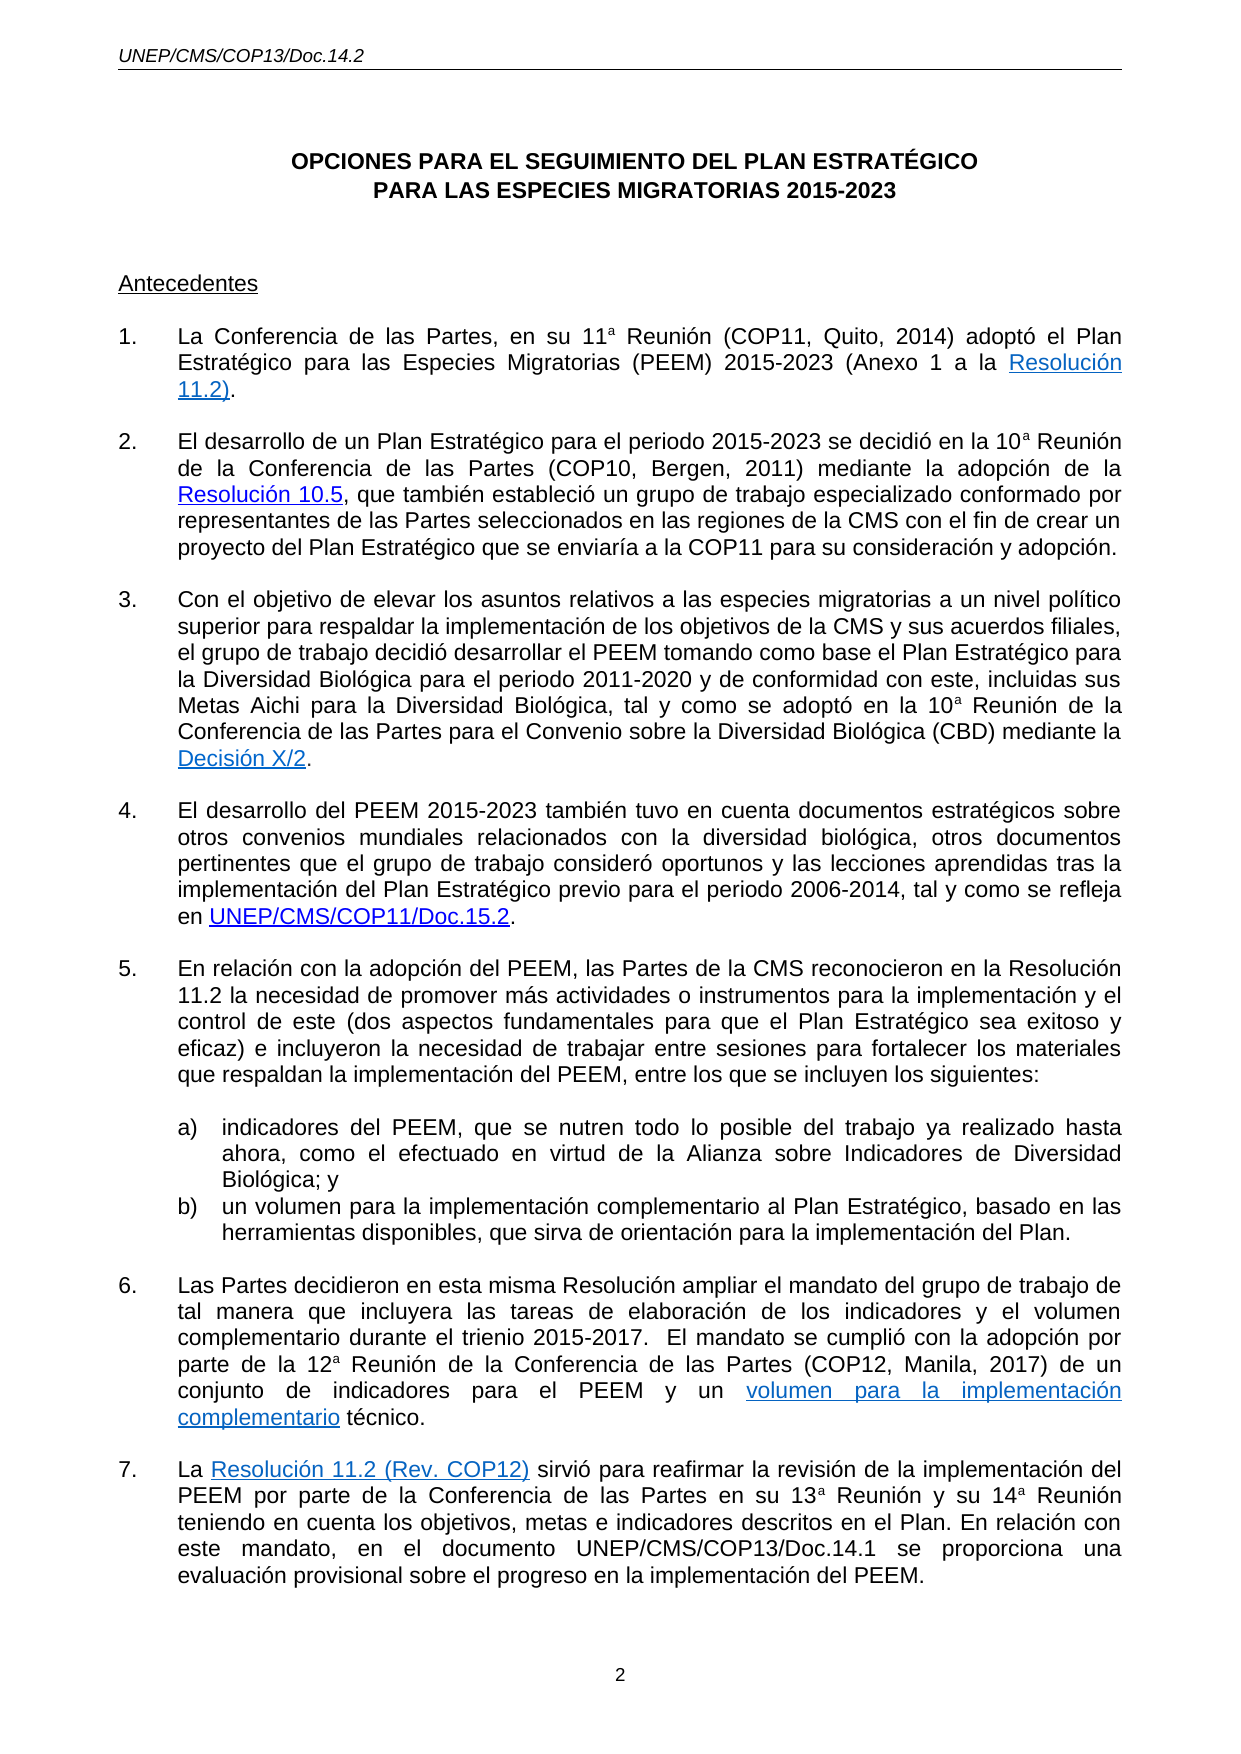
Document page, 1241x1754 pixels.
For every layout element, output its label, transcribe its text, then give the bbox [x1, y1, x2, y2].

text La Resolución 11.2 (Rev. COP12) sirvió para reafirmar la revisión de la implementación del PEEM por parte de la Conferencia de las Partes en su 13a Reunión y su 14a Reunión teniendo en cuenta los objetivos, metas e indicadores descritos en el Plan. En relación con este mandato, en el documento UNEP/CMS/COP13/Doc.14.1 se proporciona una evaluación provisional sobre el progreso en la implementación del PEEM. [118, 1456, 1122, 1588]
text PARA LAS ESPECIES MIGRATORIAS 2015-2023 [109, 177, 1160, 203]
text Antecedentes [118, 270, 1122, 297]
text a) indicadores del PEEM, que se nutren todo lo posible del trabajo ya realizado hasta ahora, como el efectuado en virtud de la Alianza sobre Indicadores de Diversidad Biológica; y [177, 1113, 1122, 1193]
text OPCIONES PARA EL SEGUIMIENTO DEL PLAN ESTRATÉGICO [109, 146, 1160, 174]
text Con el objetivo de elevar los asuntos relativos a las especies migratorias a un nivel político superior para respaldar la implementación de los objetivos de la CMS y sus acuerdos filiales, el grupo de trabajo decidió desarrollar el PEEM tomando como base el Plan Estratégico para la Diversidad Biológica para el periodo 2011-2020 y de conformidad con este, incluidas sus Metas Aichi para la Diversidad Biológica, tal y como se adoptó en la 10a Reunión de la Conferencia de las Partes para el Convenio sobre la Diversidad Biológica (CBD) mediante la Decisión X/2. [118, 586, 1122, 771]
text Las Partes decidieron en esta misma Resolución ampliar el mandato del grupo de trabajo de tal manera que incluyera las tareas de elaboración de los indicadores y el volumen complementario durante el trienio 2015-2017. El mandato se cumplió con la adopción por parte de la 12a Reunión de la Conferencia de las Partes (COP12, Manila, 2017) de un conjunto de indicadores para el PEEM y un volumen para la implementación complementario técnico. [118, 1272, 1122, 1430]
text b) un volumen para la implementación complementario al Plan Estratégico, basado en las herramientas disponibles, que sirva de orientación para la implementación del Plan. [177, 1193, 1122, 1245]
text El desarrollo de un Plan Estratégico para el periodo 2015-2023 se decidió en la 10a Reunión de la Conferencia de las Partes (COP10, Bergen, 2011) mediante la adopción de la Resolución 10.5, que también estableció un grupo de trabajo especializado conformado por representantes de las Partes seleccionados en las regiones de la CMS con el fin de crear un proyecto del Plan Estratégico que se enviaría a la COP11 para su consideración y adopción. [118, 428, 1122, 560]
text La Conferencia de las Partes, en su 11a Reunión (COP11, Quito, 2014) adoptó el Plan Estratégico para las Especies Migratorias (PEEM) 2015-2023 (Anexo 1 a la Resolución 11.2). [118, 323, 1122, 402]
text En relación con la adopción del PEEM, las Partes de la CMS reconocieron en la Resolución 11.2 la necesidad de promover más actividades o instrumentos para la implementación y el control de este (dos aspectos fundamentales para que el Plan Estratégico sea exitoso y eficaz) e incluyeron la necesidad de trabajar entre sesiones para fortalecer los materiales que respaldan la implementación del PEEM, entre los que se incluyen los siguientes: [118, 955, 1122, 1087]
text El desarrollo del PEEM 2015-2023 también tuvo en cuenta documentos estratégicos sobre otros convenios mundiales relacionados con la diversidad biológica, otros documentos pertinentes que el grupo de trabajo consideró oportunos y las lecciones aprendidas tras la implementación del Plan Estratégico previo para el periodo 2006-2014, tal y como se refleja en UNEP/CMS/COP11/Doc.15.2. [118, 797, 1122, 929]
